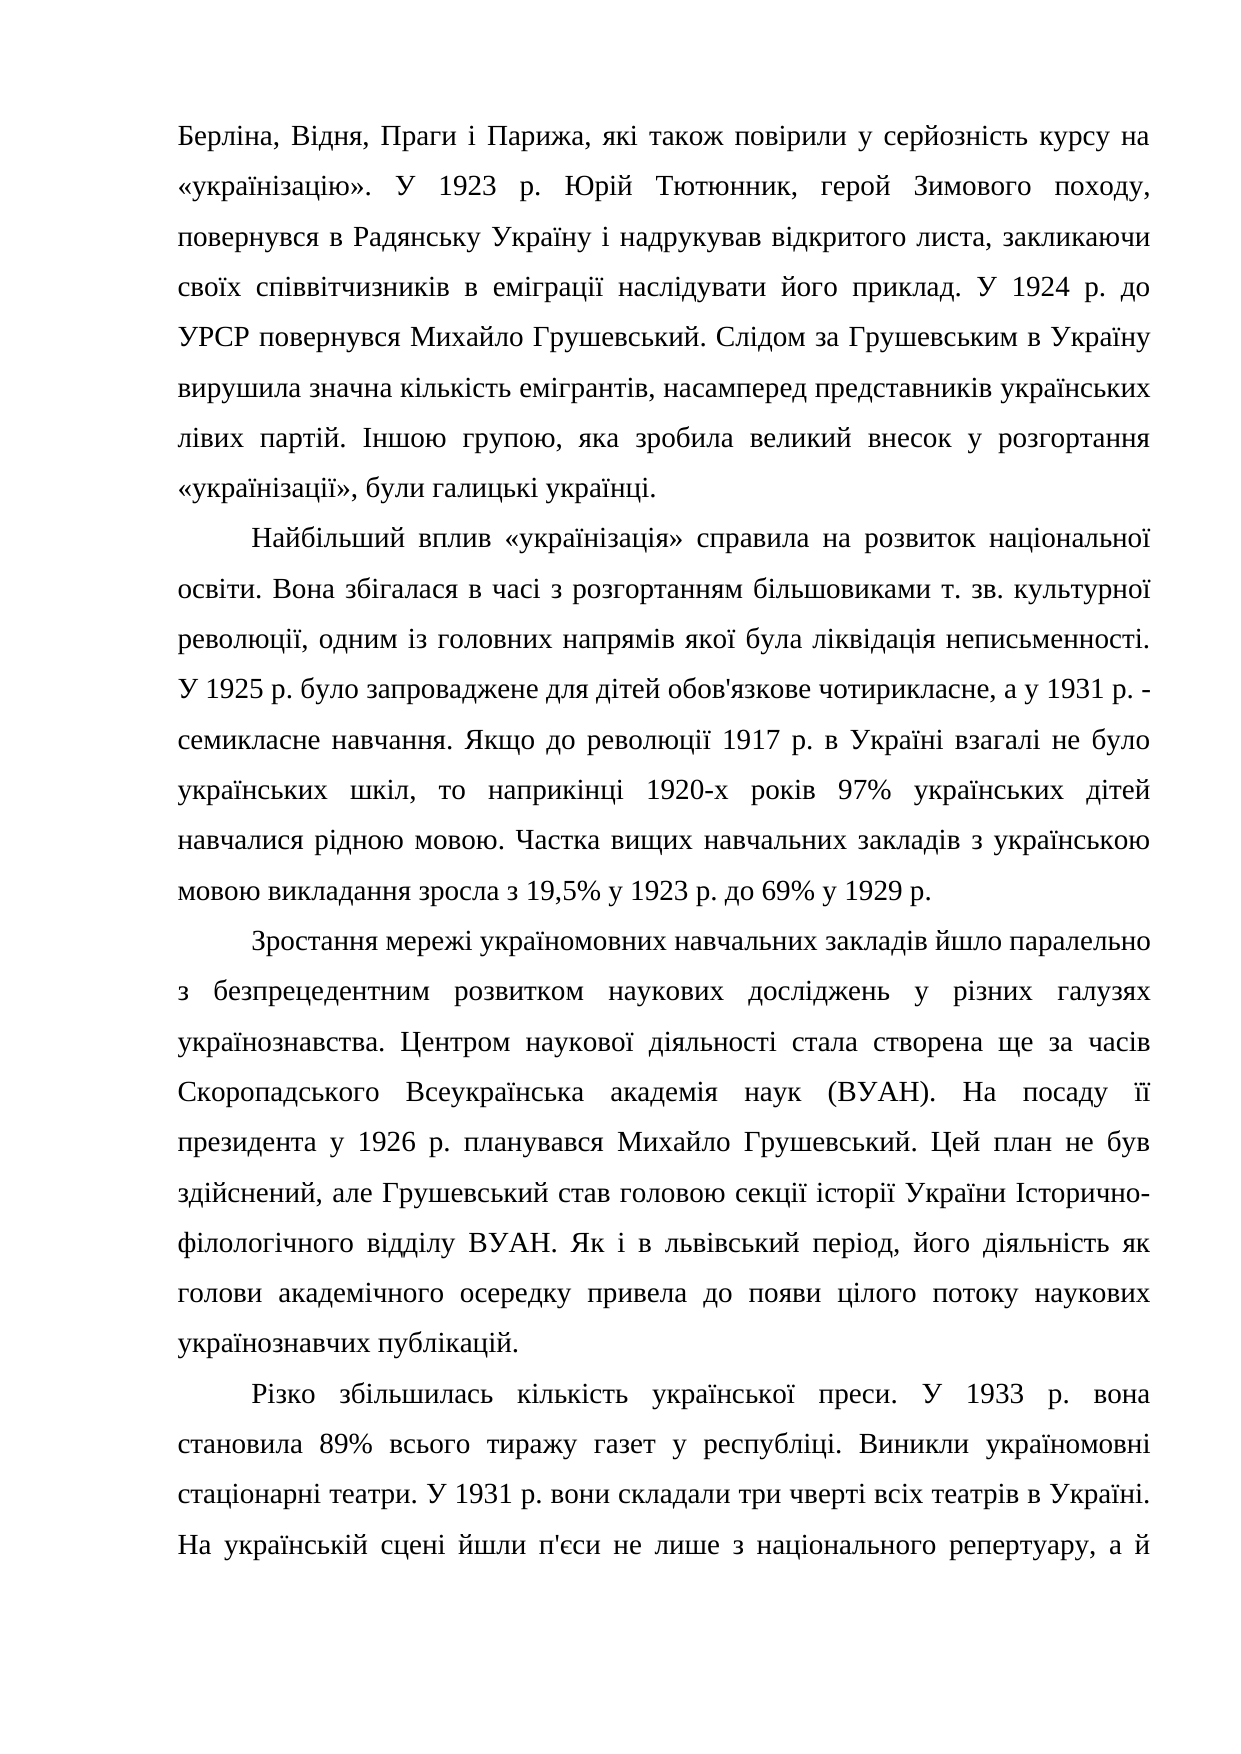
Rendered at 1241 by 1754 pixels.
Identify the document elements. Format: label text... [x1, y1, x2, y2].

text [177, 118, 1152, 504]
text Найбільший вплив «українізація» справила на розвиток національної освіти. Вона збігалася в часі з розгортанням більшовиками т. зв. культурної революції, одним із головних напрямів якої була ліквідація неписьменності. У 1925 р. було запроваджене для дітей обов'язкове чотирикласне, а у 1931 р. - семикласне навчання. Якщо до революції 1917 р. в Україні взагалі не було українських шкіл, то наприкінці 1920-х років 97% українських дітей навчалися рідною мовою. Частка вищих навчальних закладів з українською мовою викладання зросла з 19,5% у 1923 р. до 69% у 1929 р. [177, 521, 1152, 906]
text Зростання мережі україномовних навчальних закладів йшло паралельно з безпрецедентним розвитком наукових досліджень у різних галузях українознавства. Центром наукової діяльності стала створена ще за часів Скоропадського Всеукраїнська академія наук (ВУАН). На посаду її президента у 1926 р. планувався Михайло Грушевський. Цей план не був здійснений, але Грушевський став головою секції історії України Історично-філологічного відділу ВУАН. Як і в львівський період, його діяльність як голови академічного осередку привела до появи цілого потоку наукових українознавчих публікацій. [177, 923, 1152, 1359]
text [177, 1376, 1152, 1560]
